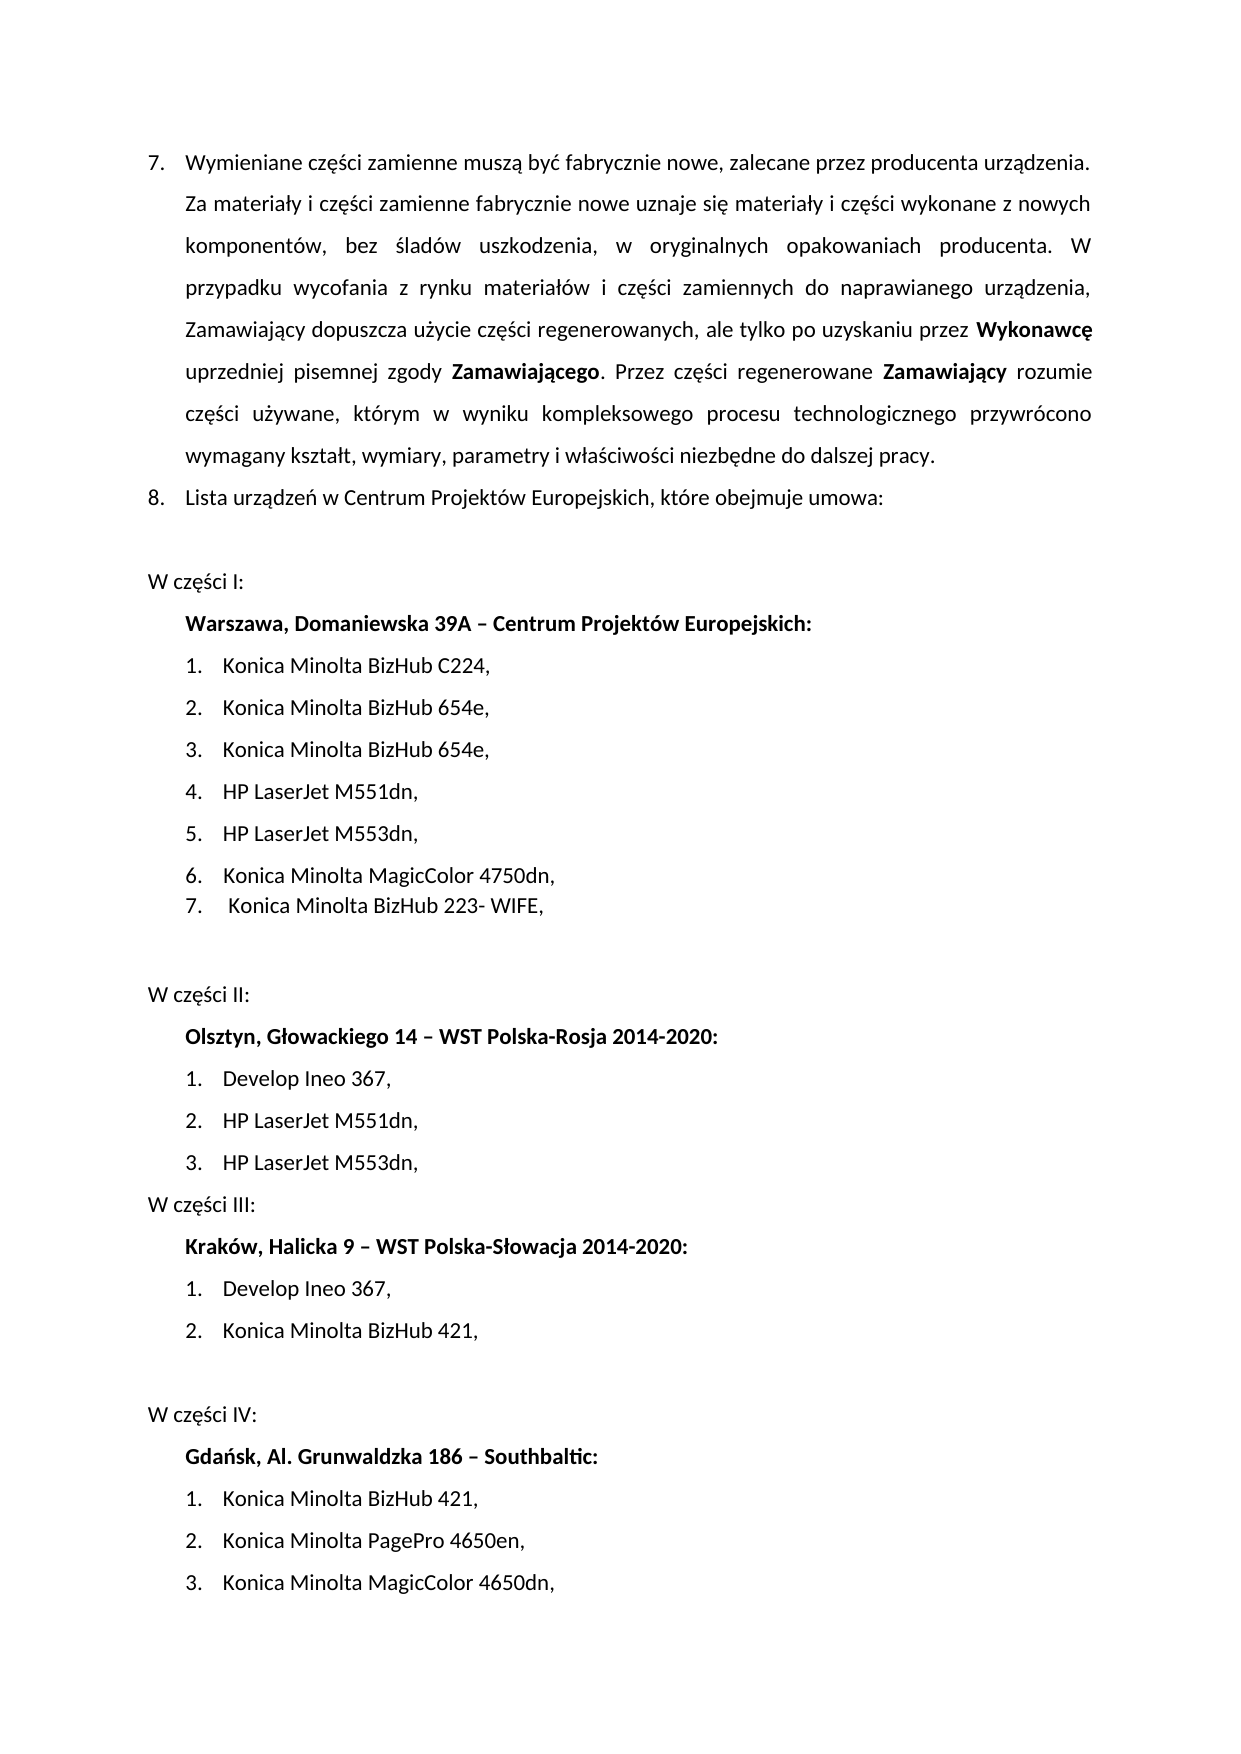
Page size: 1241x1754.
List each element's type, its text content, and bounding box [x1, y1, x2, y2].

text Kraków, Halicka 9 – WST Polska-Słowacja 2014-2020: [185, 1232, 1093, 1260]
list Konica Minolta BizHub 654e, [185, 735, 1093, 763]
list HP LaserJet M553dn, [185, 819, 1093, 847]
list Konica Minolta PagePro 4650en, [185, 1526, 1093, 1554]
text W części IV: [148, 1400, 1093, 1428]
text W części I: [148, 567, 1093, 595]
list Konica Minolta BizHub 421, [185, 1316, 1093, 1344]
list Lista urządzeń w Centrum Projektów Europejskich, które obejmuje umowa: [148, 483, 1093, 511]
text Olsztyn, Głowackiego 14 – WST Polska-Rosja 2014-2020: [185, 1022, 1093, 1050]
list HP LaserJet M553dn, [185, 1148, 1093, 1176]
text Gdańsk, Al. Grunwaldzka 186 – Southbaltic: [185, 1442, 1093, 1470]
list Konica Minolta BizHub 654e, [185, 693, 1093, 721]
list HP LaserJet M551dn, [185, 1106, 1093, 1134]
list Develop Ineo 367, [185, 1274, 1093, 1302]
text W części II: [148, 980, 1093, 1008]
list Konica Minolta MagicColor 4650dn, [185, 1568, 1093, 1596]
list Wymieniane części zamienne muszą być fabrycznie nowe, zalecane przez producenta urządzenia. Za materiały i części zamienne fabrycznie nowe uznaje się materiały i części wykonane z nowych komponentów, bez śladów uszkodzenia, w oryginalnych opakowaniach producenta. W przypadku wycofania z rynku materiałów i części zamiennych do naprawianego urządzenia, Zamawiający dopuszcza użycie części regenerowanych, ale tylko po uzyskaniu przez Wykonawcę uprzedniej pisemnej zgody Zamawiającego. Przez części regenerowane Zamawiający rozumie części używane, którym w wyniku kompleksowego procesu technologicznego przywrócono wymagany kształt, wymiary, parametry i właściwości niezbędne do dalszej pracy. [148, 148, 1093, 469]
list HP LaserJet M551dn, [185, 777, 1093, 805]
list Develop Ineo 367, [185, 1064, 1093, 1092]
text Warszawa, Domaniewska 39A – Centrum Projektów Europejskich: [185, 609, 1093, 637]
text W części III: [148, 1190, 1093, 1218]
list Konica Minolta BizHub C224, [185, 651, 1093, 679]
list Konica Minolta BizHub 421, [185, 1484, 1093, 1512]
text 6. Konica Minolta MagicColor 4750dn, 7. Konica Minolta BizHub 223- WIFE, [185, 861, 1093, 919]
